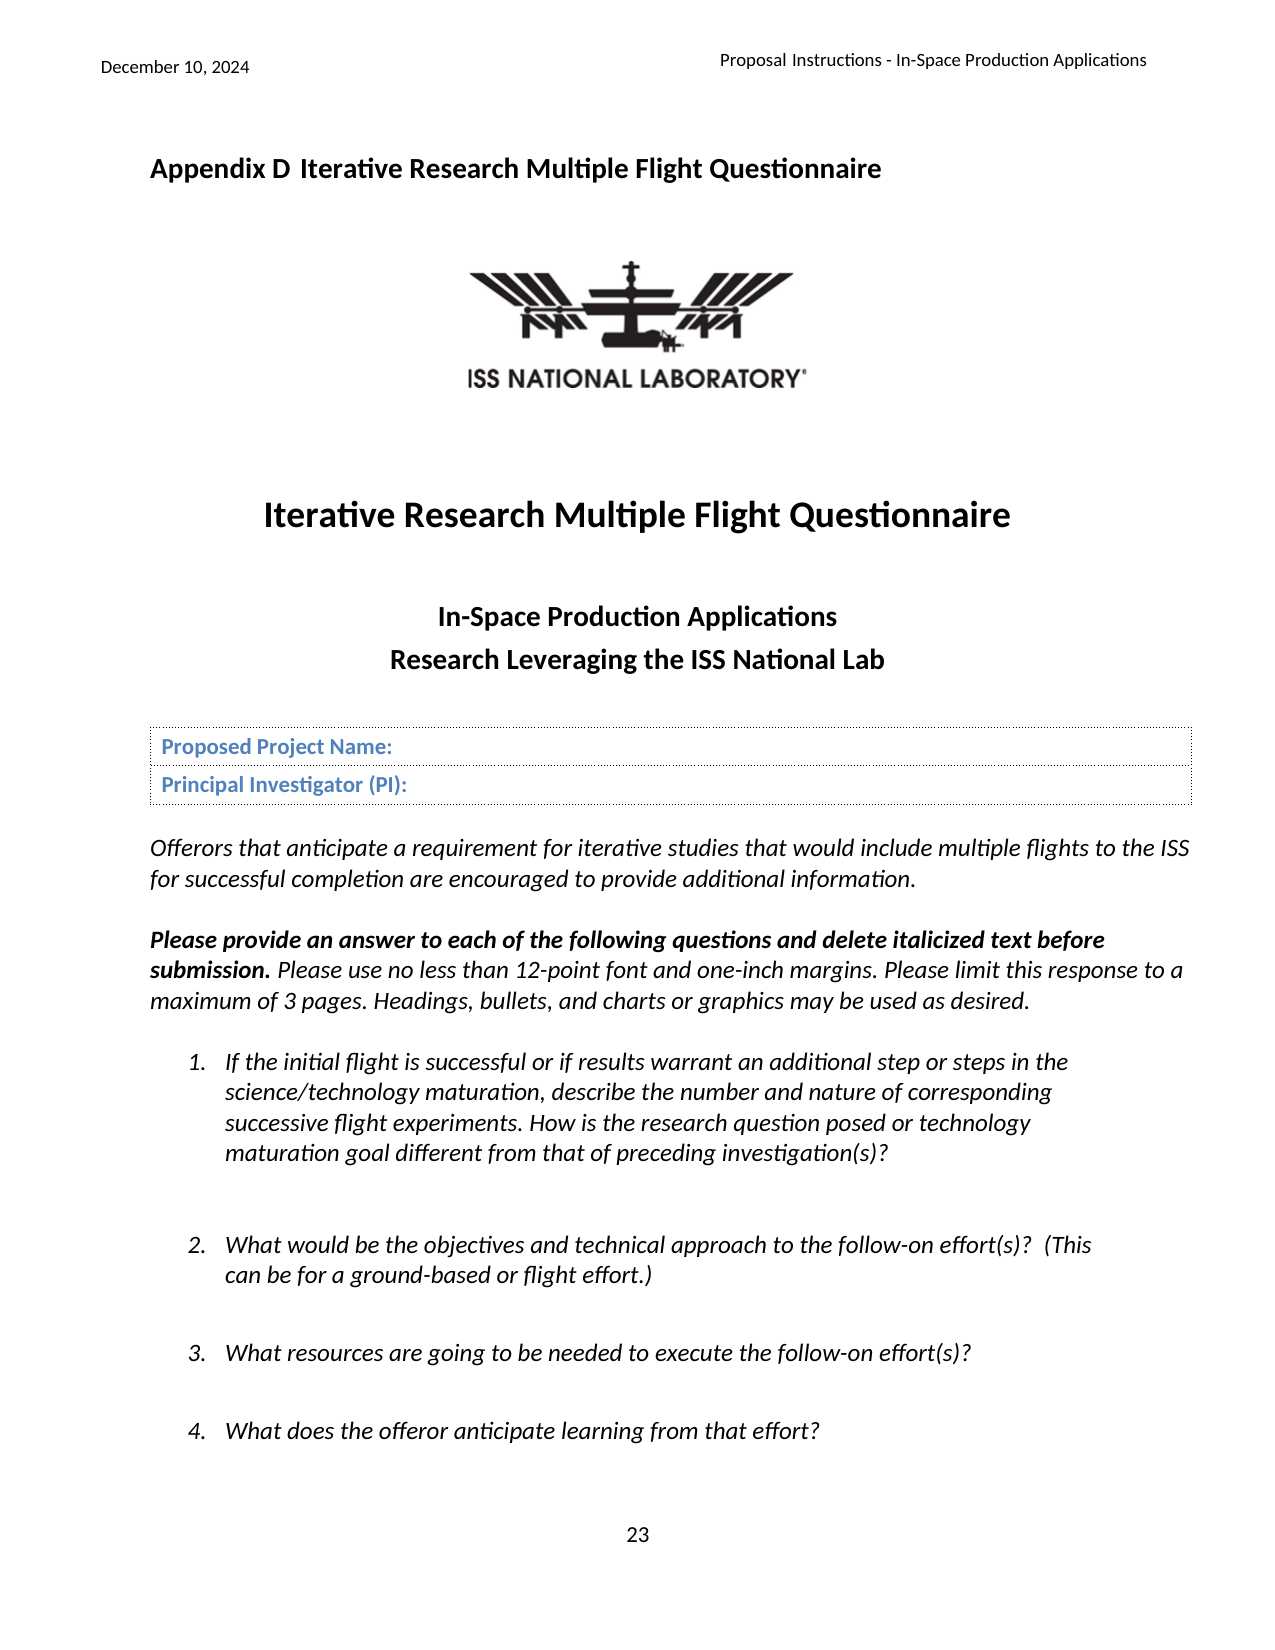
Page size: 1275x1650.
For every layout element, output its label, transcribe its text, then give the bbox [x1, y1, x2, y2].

table_cell Principal Investigator (PI): [150, 765, 1191, 804]
list If the initial flight is successful or if results warrant an additional step or steps in the science/technology maturation, describe the number and nature of corresponding successive flight experiments. How is the research question posed or technology maturation goal different from that of preceding investigation(s)? [187, 1046, 1125, 1168]
table_header Proposed Project Name: [150, 727, 1191, 765]
picture [468, 261, 807, 388]
list What does the offeror anticipate learning from that effort? [187, 1415, 1125, 1445]
text Iterative Research Multiple Flight Questionnaire [150, 150, 1125, 186]
text Research Leveraging the ISS National Lab [150, 641, 1125, 677]
text Please provide an answer to each of the following questions and delete italicized text before submission. Please use no less than 12-point font and one-inch margins. Please limit this response to a maximum of 3 pages. Headings, bullets, and charts or graphics may be used as desired. [150, 924, 1200, 1015]
list What would be the objectives and technical approach to the follow-on effort(s)? (This can be for a ground-based or flight effort.) [187, 1229, 1125, 1290]
text In-Space Production Applications [150, 598, 1125, 634]
text Iterative Research Multiple Flight Questionnaire [150, 491, 1125, 537]
text Offerors that anticipate a requirement for iterative studies that would include multiple flights to the ISS for successful completion are encouraged to provide additional information. [150, 832, 1200, 893]
list What resources are going to be needed to execute the follow-on effort(s)? [187, 1337, 1125, 1368]
